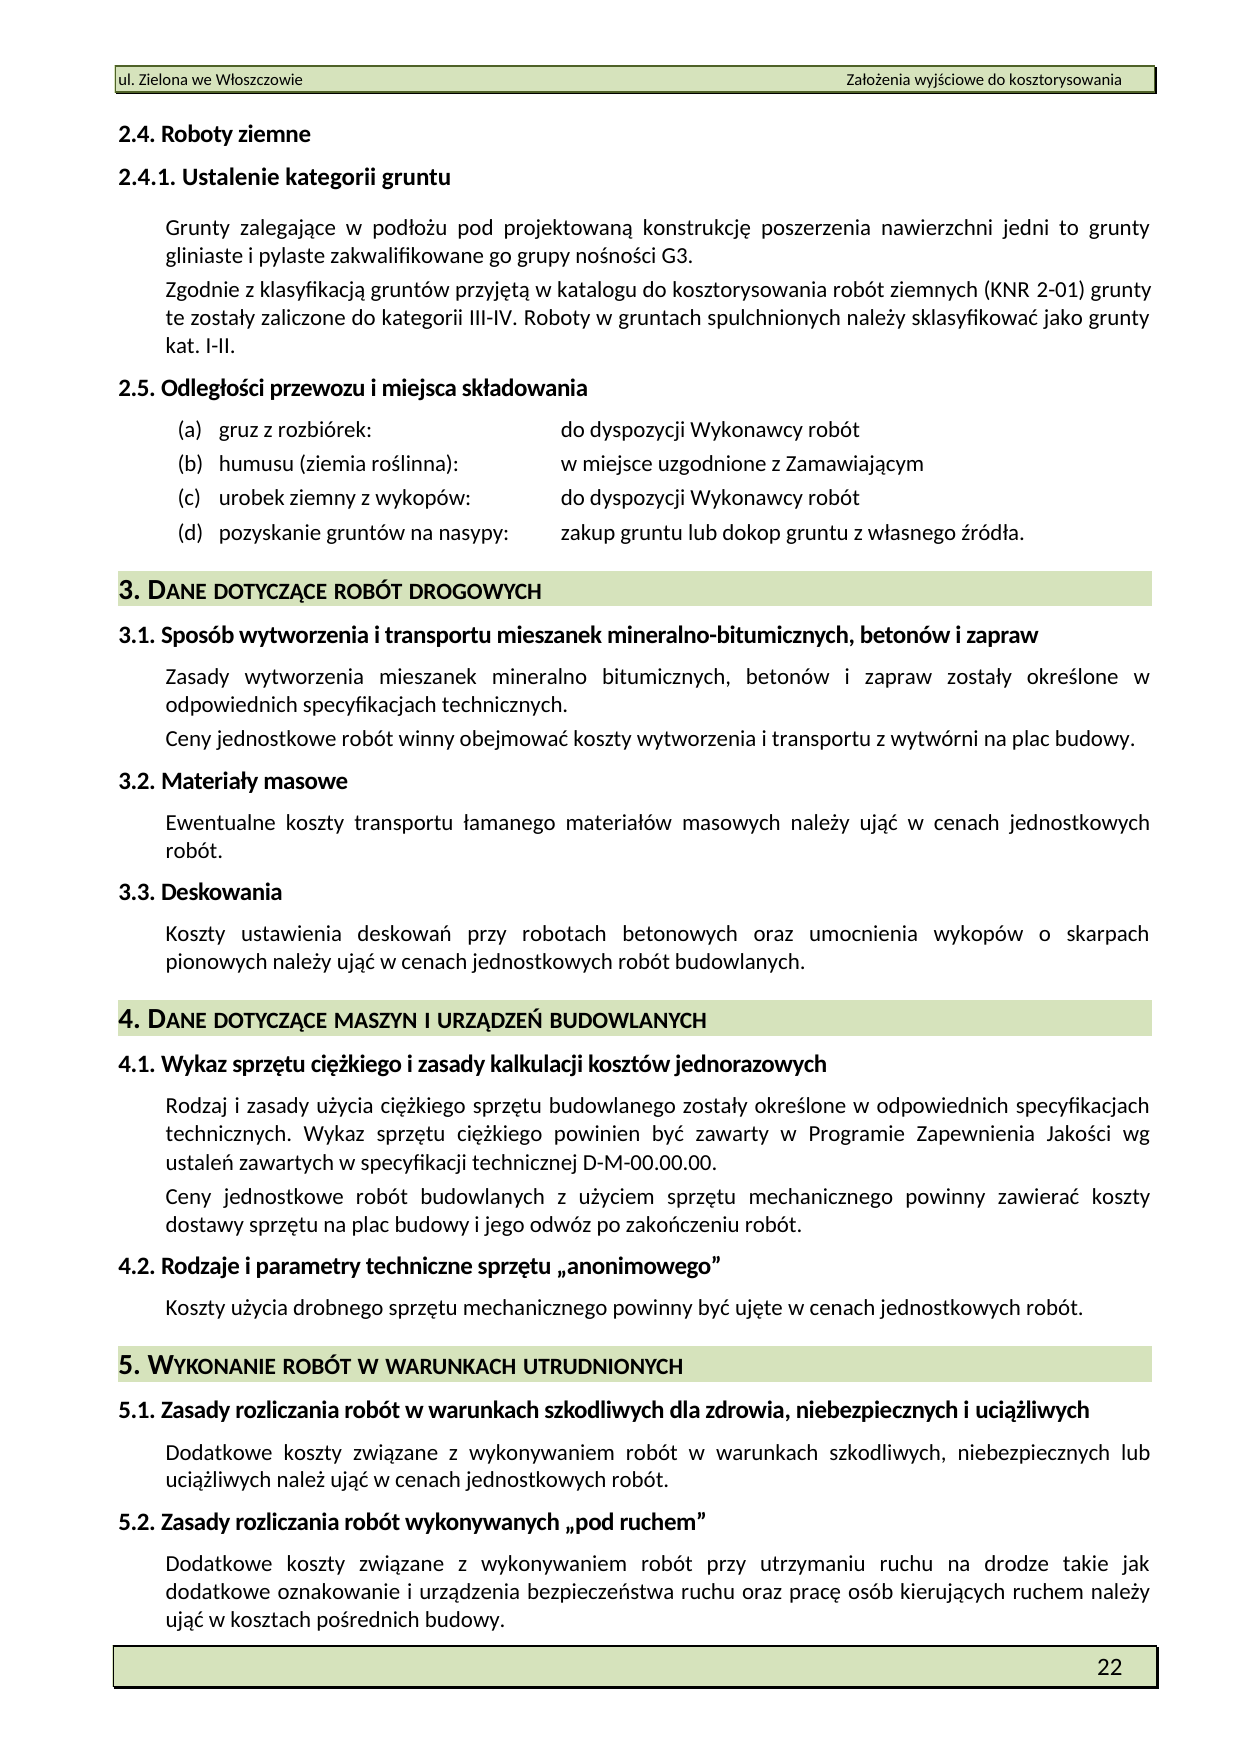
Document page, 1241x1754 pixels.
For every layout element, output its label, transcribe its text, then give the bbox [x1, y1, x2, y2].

subtitle Materiały masowe [118, 765, 1152, 795]
text Koszty użycia drobnego sprzętu mechanicznego powinny być ujęte w cenach jednostkowych robót. [165, 1293, 1152, 1321]
subtitle Wykaz sprzętu ciężkiego i zasady kalkulacji kosztów jednorazowych [118, 1048, 1152, 1079]
subtitle Dane dotyczące robót drogowych [118, 571, 1152, 606]
text Dodatkowe koszty związane z wykonywaniem robót w warunkach szkodliwych, niebezpiecznych lub uciążliwych należ ująć w cenach jednostkowych robót. [165, 1438, 1152, 1494]
text Ceny jednostkowe robót budowlanych z użyciem sprzętu mechanicznego powinny zawierać koszty dostawy sprzętu na plac budowy i jego odwóz po zakończeniu robót. [165, 1182, 1152, 1238]
subtitle Rodzaje i parametry techniczne sprzętu „anonimowego” [118, 1250, 1152, 1281]
text Rodzaj i zasady użycia ciężkiego sprzętu budowlanego zostały określone w odpowiednich specyfikacjach technicznych. Wykaz sprzętu ciężkiego powinien być zawarty w Programie Zapewnienia Jakości wg ustaleń zawartych w specyfikacji technicznej D-M-00.00.00. [165, 1092, 1152, 1176]
subtitle Roboty ziemne [118, 118, 1152, 149]
subtitle Ustalenie kategorii gruntu [118, 161, 1152, 192]
list urobek ziemny z wykopów: do dyspozycji Wykonawcy robót [177, 483, 1152, 512]
subtitle Wykonanie robót w warunkach utrudnionych [118, 1346, 1152, 1382]
text Ewentualne koszty transportu łamanego materiałów masowych należy ująć w cenach jednostkowych robót. [165, 808, 1152, 864]
list humusu (ziemia roślinna): w miejsce uzgodnione z Zamawiającym [177, 449, 1152, 477]
text Grunty zalegające w podłożu pod projektowaną konstrukcję poszerzenia nawierzchni jedni to grunty gliniaste i pylaste zakwalifikowane go grupy nośności G3. [165, 213, 1152, 269]
subtitle Zasady rozliczania robót w warunkach szkodliwych dla zdrowia, niebezpiecznych i uciążliwych [118, 1394, 1152, 1425]
subtitle Zasady rozliczania robót wykonywanych „pod ruchem” [118, 1506, 1152, 1537]
subtitle Deskowania [118, 876, 1152, 907]
text Koszty ustawienia deskowań przy robotach betonowych oraz umocnienia wykopów o skarpach pionowych należy ująć w cenach jednostkowych robót budowlanych. [165, 919, 1152, 975]
list pozyskanie gruntów na nasypy: zakup gruntu lub dokop gruntu z własnego źródła. [177, 518, 1152, 546]
text Dodatkowe koszty związane z wykonywaniem robót przy utrzymaniu ruchu na drodze takie jak dodatkowe oznakowanie i urządzenia bezpieczeństwa ruchu oraz pracę osób kierujących ruchem należy ująć w kosztach pośrednich budowy. [165, 1549, 1152, 1633]
text Zgodnie z klasyfikacją gruntów przyjętą w katalogu do kosztorysowania robót ziemnych (KNR 2-01) grunty te zostały zaliczone do kategorii III-IV. Roboty w gruntach spulchnionych należy sklasyfikować jako grunty kat. I-II. [165, 275, 1152, 359]
text Zasady wytworzenia mieszanek mineralno bitumicznych, betonów i zapraw zostały określone w odpowiednich specyfikacjach technicznych. [165, 662, 1152, 718]
list gruz z rozbiórek: do dyspozycji Wykonawcy robót [177, 415, 1152, 443]
subtitle Sposób wytworzenia i transportu mieszanek mineralno-bitumicznych, betonów i zapraw [118, 619, 1152, 649]
text Ceny jednostkowe robót winny obejmować koszty wytworzenia i transportu z wytwórni na plac budowy. [165, 724, 1152, 752]
subtitle Odległości przewozu i miejsca składowania [118, 372, 1152, 402]
subtitle Dane dotyczące maszyn i urządzeń budowlanych [118, 1000, 1152, 1036]
